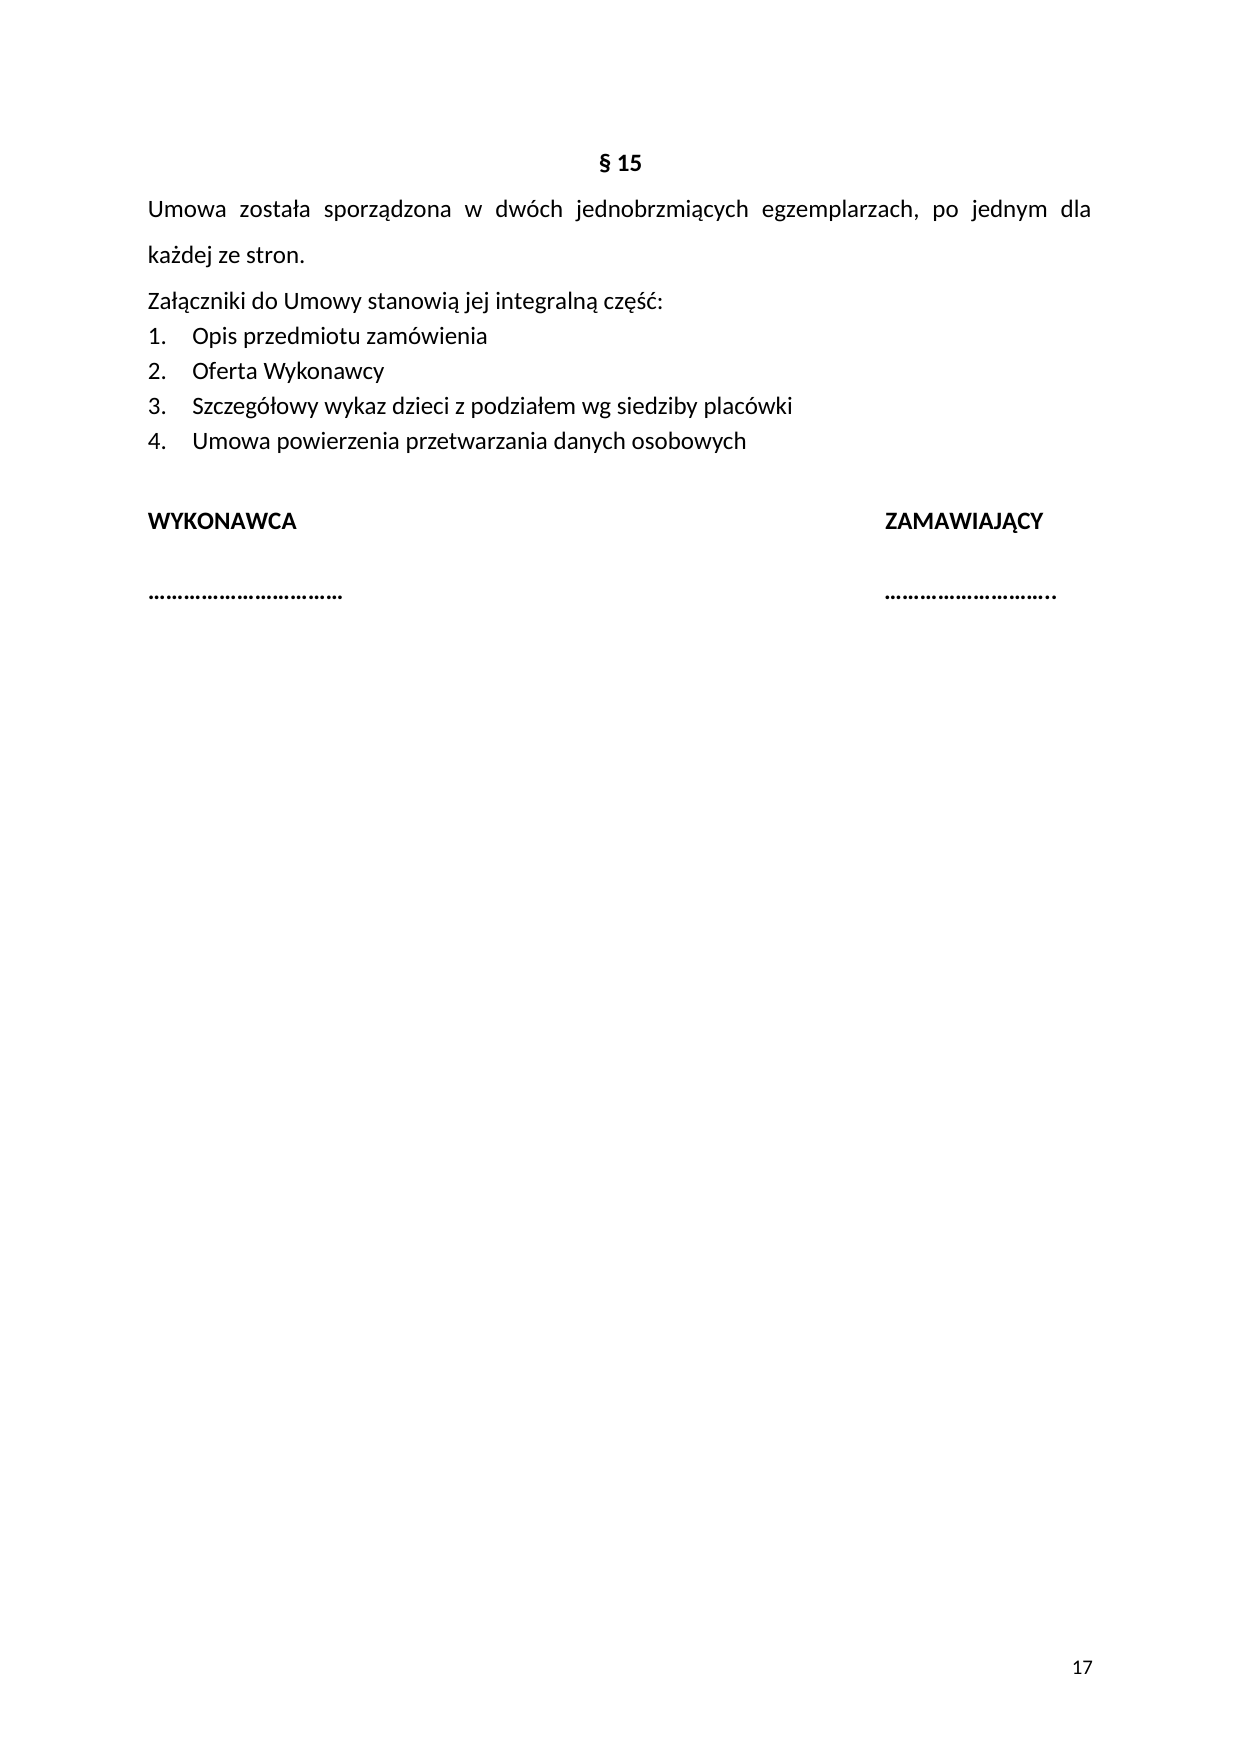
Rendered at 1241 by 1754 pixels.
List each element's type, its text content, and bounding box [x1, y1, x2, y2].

text Załączniki do Umowy stanowią jej integralną część: [148, 285, 1093, 315]
list Szczegółowy wykaz dzieci z podziałem wg siedziby placówki [148, 390, 1093, 420]
list Oferta Wykonawcy [148, 355, 1093, 385]
text WYKONAWCA ZAMAWIAJĄCY [148, 506, 1093, 536]
text § 15 [148, 148, 1093, 178]
text …………………………… ……………………….. [148, 576, 1093, 606]
list Opis przedmiotu zamówienia [148, 320, 1093, 350]
list Umowa powierzenia przetwarzania danych osobowych [148, 425, 1093, 455]
text Umowa została sporządzona w dwóch jednobrzmiących egzemplarzach, po jednym dla każdej ze stron. [148, 193, 1093, 269]
